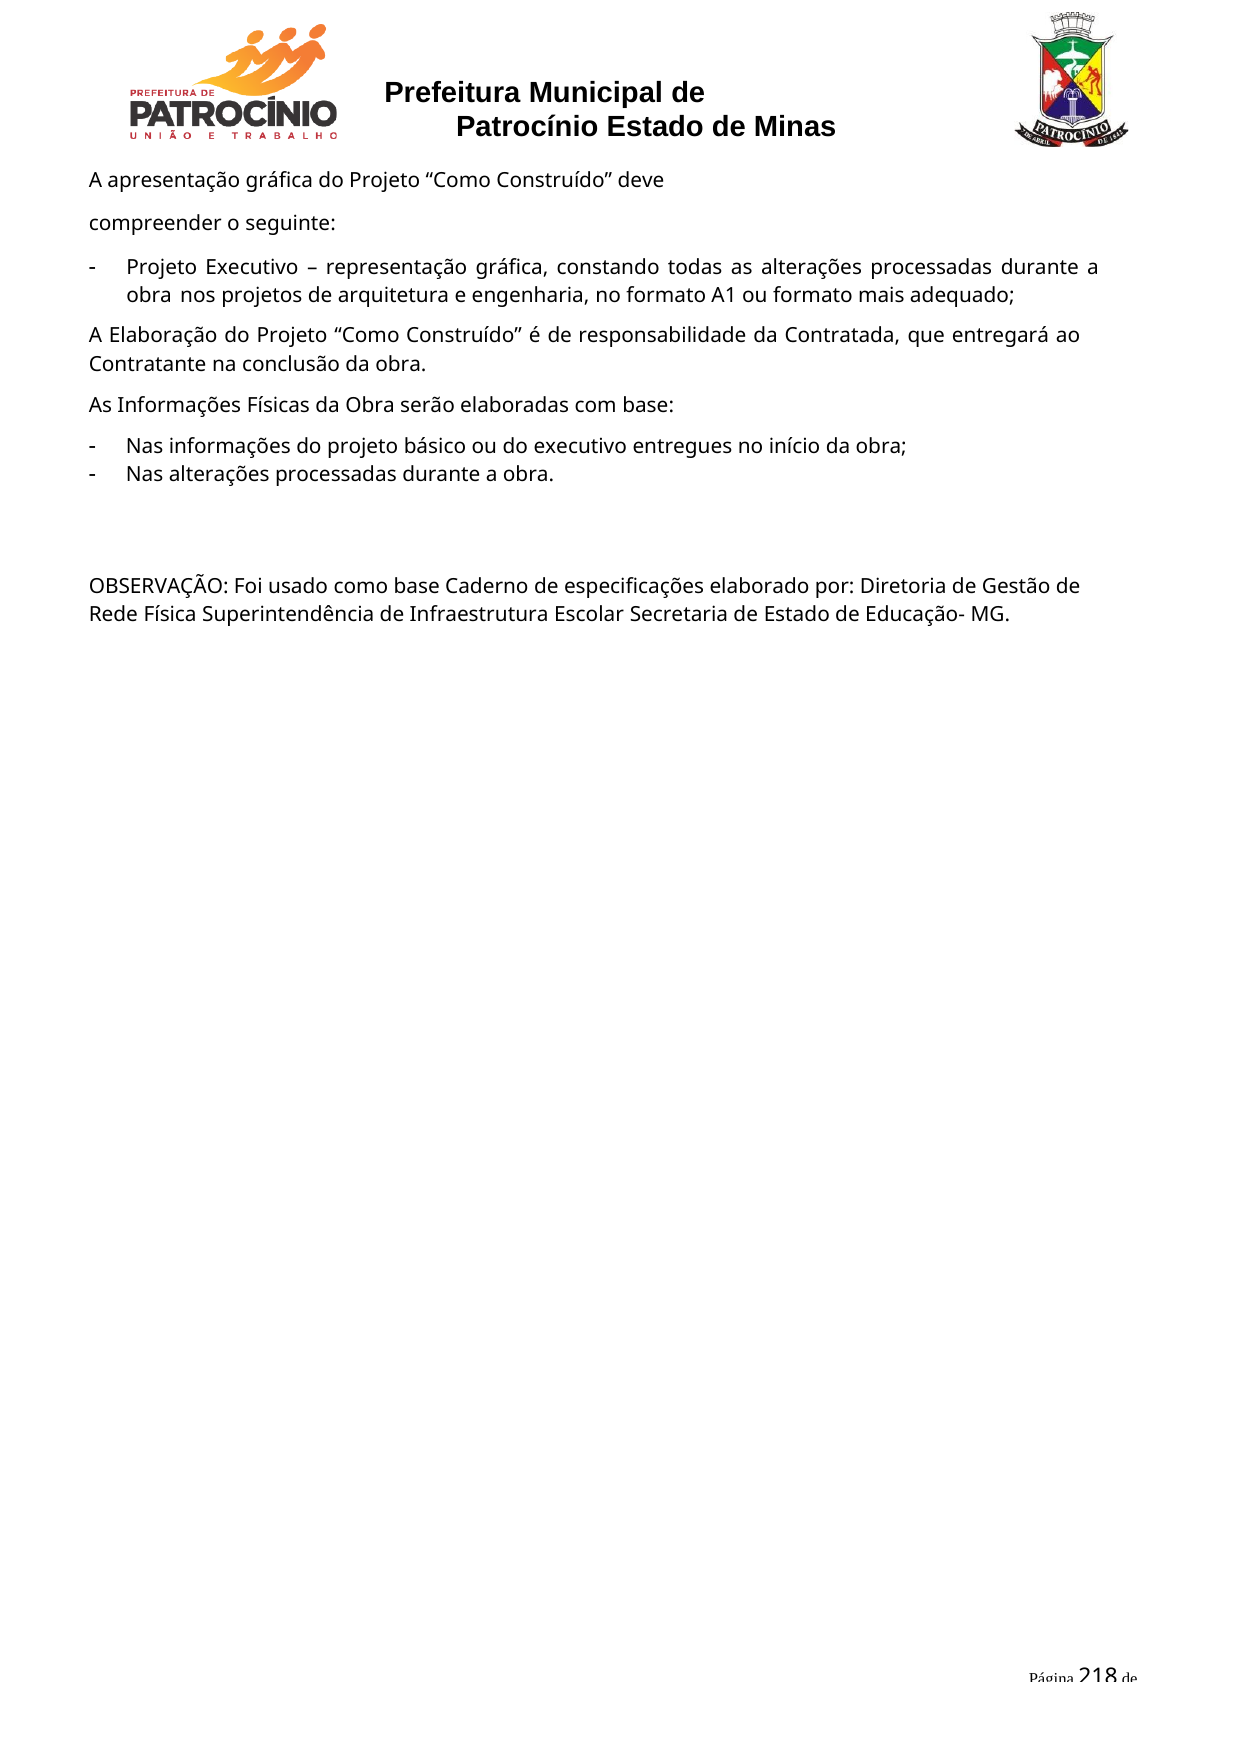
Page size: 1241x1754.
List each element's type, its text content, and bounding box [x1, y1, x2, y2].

picture [1014, 12, 1129, 147]
text OBSERVAÇÃO: Foi usado como base Caderno de especificações elaborado por: Diretoria de Gestão de Rede Física Superintendência de Infraestrutura Escolar Secretaria de Estado de Educação- MG. [88, 571, 1115, 628]
list Nas informações do projeto básico ou do executivo entregues no início da obra; [88, 431, 1219, 459]
picture [130, 24, 337, 139]
text A apresentação gráfica do Projeto “Como Construído” deve compreender o seguinte: [88, 166, 785, 237]
text A Elaboração do Projeto “Como Construído” é de responsabilidade da Contratada, que entregará ao Contratante na conclusão da obra. [88, 321, 1152, 377]
text As Informações Físicas da Obra serão elaboradas com base: [88, 390, 1219, 418]
list Projeto Executivo – representação gráfica, constando todas as alterações processadas durante a obra nos projetos de arquitetura e engenharia, no formato A1 ou formato mais adequado; [88, 252, 1152, 309]
list Nas alterações processadas durante a obra. [88, 459, 1219, 488]
